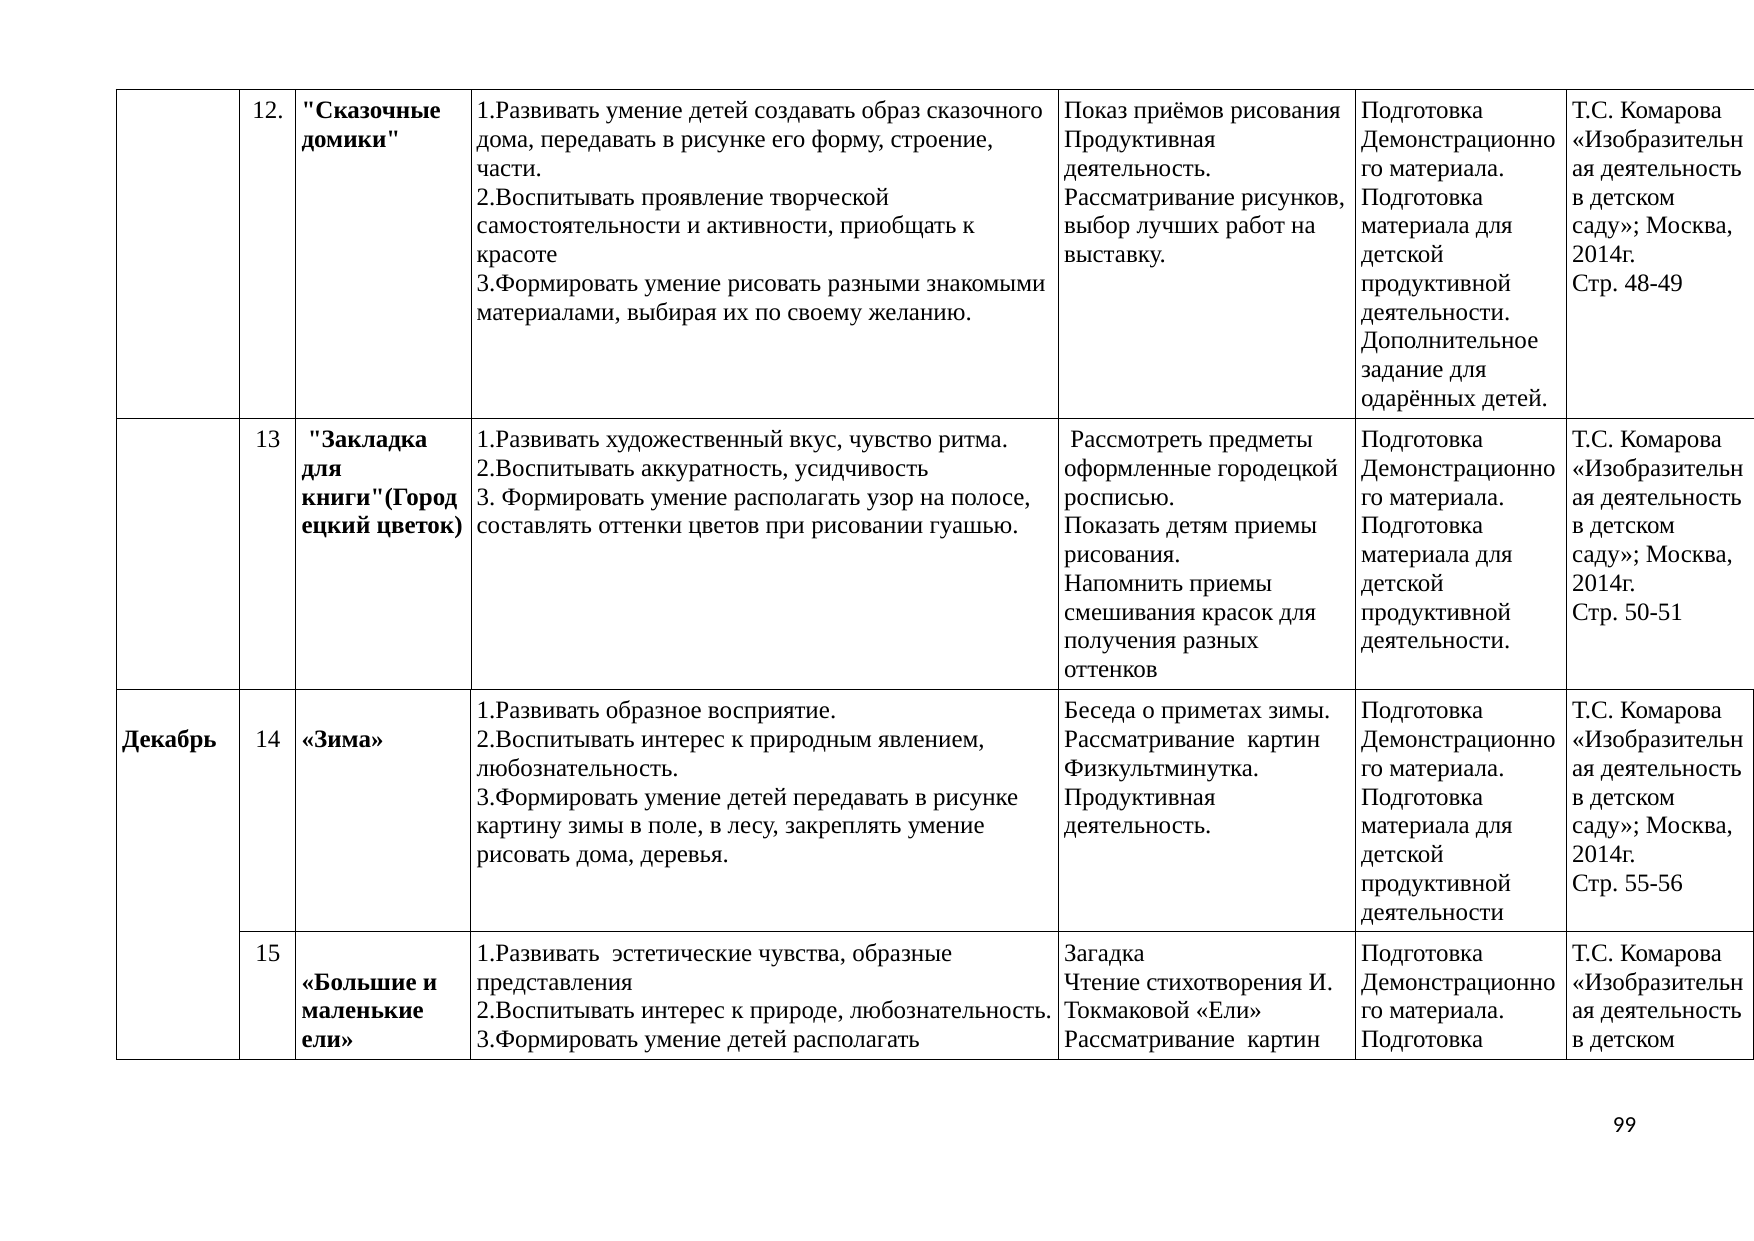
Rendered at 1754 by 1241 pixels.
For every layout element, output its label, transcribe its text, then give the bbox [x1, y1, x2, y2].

table_cell Показ приёмов рисования Продуктивная деятельность. Рассматривание рисунков, выбор лучших работ на выставку. [1059, 90, 1355, 417]
table_cell «Зима» [296, 690, 470, 931]
table_cell Беседа о приметах зимы. Рассматривание картин Физкультминутка. Продуктивная деятельность. [1059, 690, 1355, 931]
table_cell "Закладка для книги"(Городецкий цветок) [296, 419, 471, 689]
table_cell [296, 932, 470, 1059]
table_cell 1.Развивать образное восприятие. 2.Воспитывать интерес к природным явлением, любознательность. 3.Формировать умение детей передавать в рисунке картину зимы в поле, в лесу, закреплять умение рисовать дома, деревья. [471, 690, 1058, 931]
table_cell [1567, 932, 1753, 1059]
table_cell [117, 419, 239, 689]
table_cell Подготовка Демонстрационного материала. Подготовка материала для детской продуктивной деятельности. [1356, 419, 1566, 689]
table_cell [1059, 932, 1355, 1059]
table_cell 15 [240, 932, 295, 1059]
table_cell 13 [240, 419, 295, 689]
table_cell 1.Развивать художественный вкус, чувство ритма. 2.Воспитывать аккуратность, усидчивость 3. Формировать умение располагать узор на полосе, составлять оттенки цветов при рисовании гуашью. [472, 419, 1058, 689]
table_cell "Сказочные домики" [296, 90, 471, 417]
table_cell Подготовка Демонстрационного материала. Подготовка материала для детской продуктивной деятельности [1356, 690, 1566, 931]
table_cell 1.Развивать умение детей создавать образ сказочного дома, передавать в рисунке его форму, строение, части. 2.Воспитывать проявление творческой самостоятельности и активности, приобщать к красоте 3.Формировать умение рисовать разными знакомыми материалами, выбирая их по своему желанию. [472, 90, 1058, 417]
table_cell Т.С. Комарова «Изобразительная деятельность в детском саду»; Москва, 2014г. Стр. 50-51 [1567, 419, 1754, 689]
table_cell 14 [240, 690, 295, 931]
table_cell 12. [240, 90, 295, 417]
table_cell Т.С. Комарова «Изобразительная деятельность в детском саду»; Москва, 2014г. Стр. 48-49 [1567, 90, 1754, 417]
table_cell Декабрь [117, 690, 239, 1059]
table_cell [1356, 932, 1566, 1059]
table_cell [471, 932, 1058, 1059]
table_cell Рассмотреть предметы оформленные городецкой росписью. Показать детям приемы рисования. Напомнить приемы смешивания красок для получения разных оттенков [1059, 419, 1355, 689]
table_cell Подготовка Демонстрационного материала. Подготовка материала для детской продуктивной деятельности. Дополнительное задание для одарённых детей. [1356, 90, 1566, 417]
table_cell Т.С. Комарова «Изобразительная деятельность в детском саду»; Москва, 2014г. Стр. 55-56 [1567, 690, 1753, 931]
